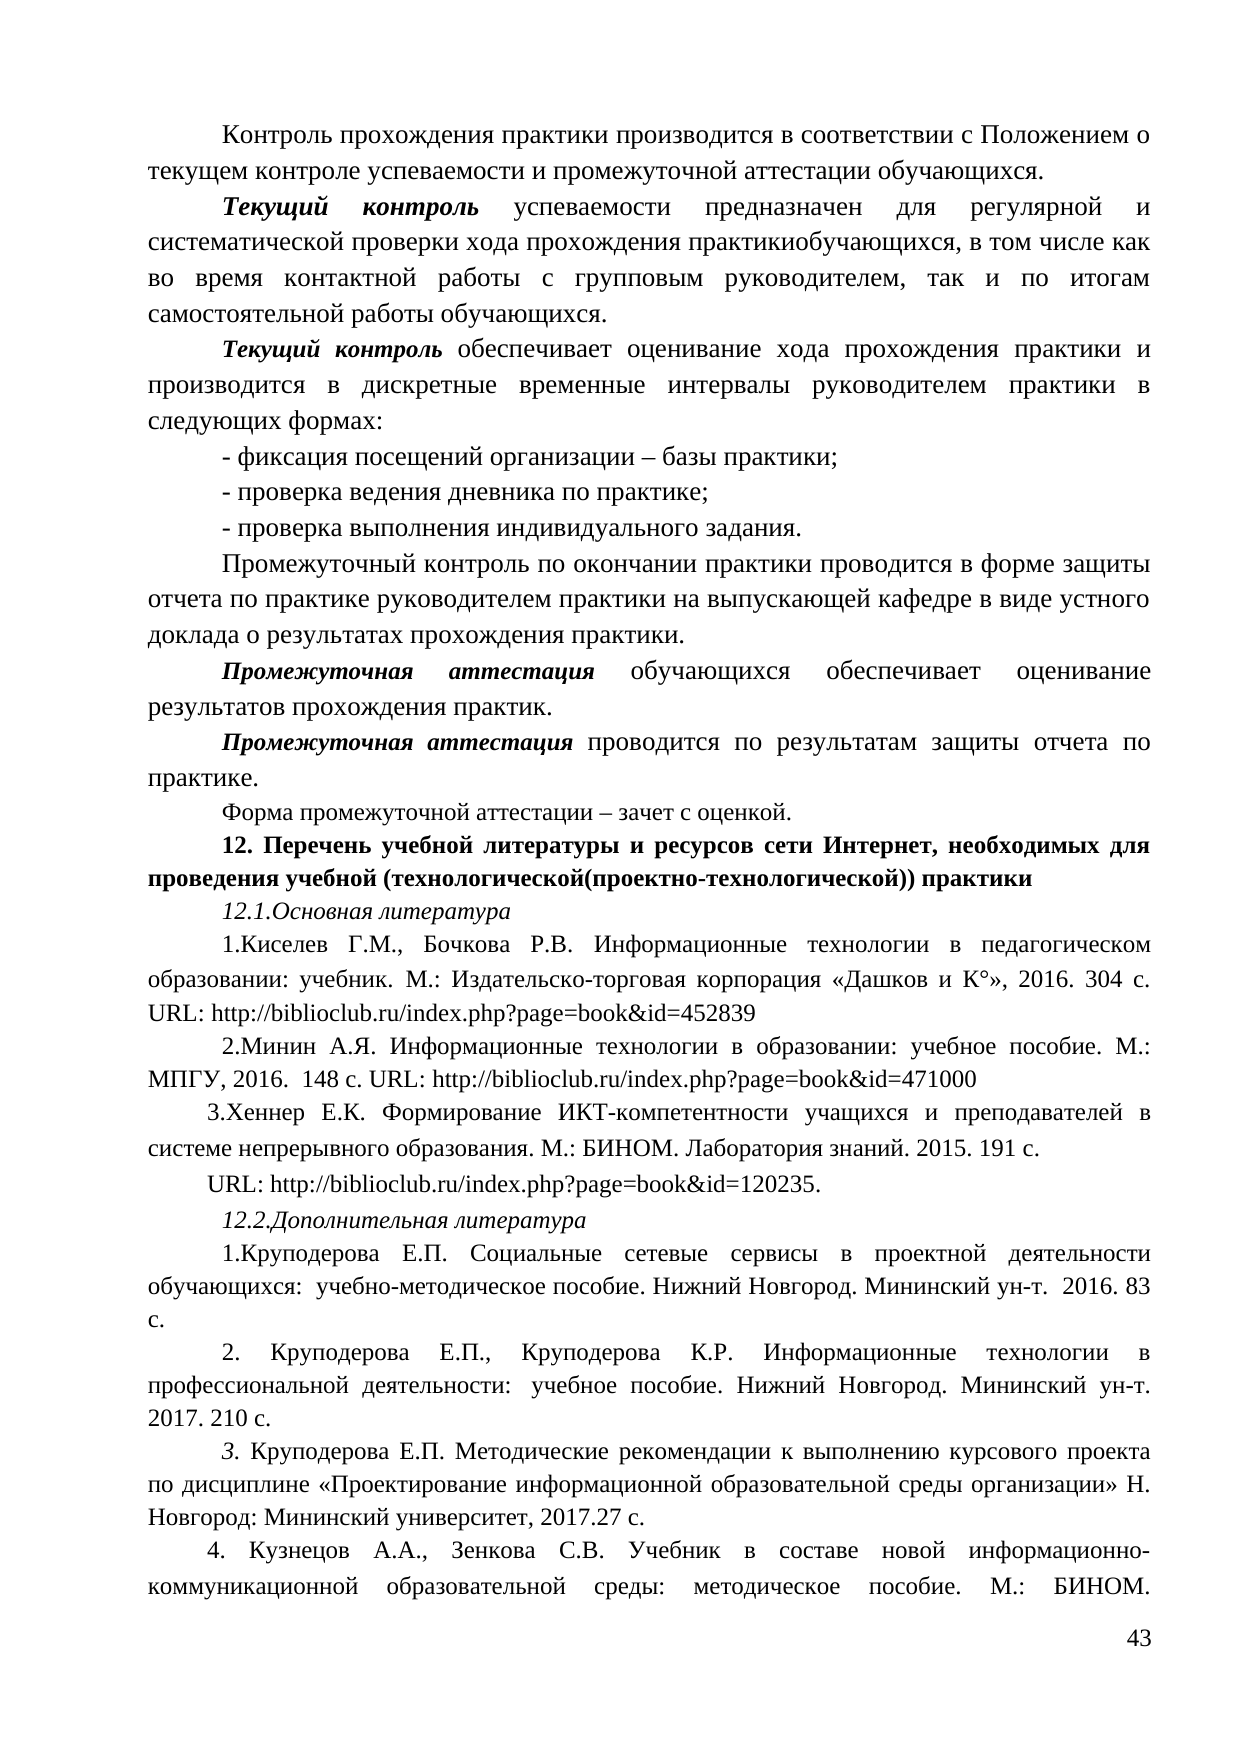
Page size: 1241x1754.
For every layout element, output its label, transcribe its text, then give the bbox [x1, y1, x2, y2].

text Текущий контроль обеспечивает оценивание хода прохождения практики и производится в дискретные временные интервалы руководителем практики в следующих формах: [148, 332, 1152, 435]
text - проверка выполнения индивидуального задания. [148, 511, 1152, 542]
text - фиксация посещений организации – базы практики; [148, 440, 1152, 471]
text 12. Перечень учебной литературы и ресурсов сети Интернет, необходимых для проведения учебной (технологической(проектно-технологической)) практики [148, 830, 1152, 892]
text 3.Хеннер Е.К. Формирование ИКТ-компетентности учащихся и преподавателей в системе непрерывного образования. М.: БИНОМ. Лаборатория знаний. 2015. 191 с. [148, 1097, 1152, 1162]
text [148, 1535, 1152, 1600]
text Промежуточная аттестация проводится по результатам защиты отчета по практике. [148, 726, 1152, 792]
text Текущий контроль успеваемости предназначен для регулярной и систематической проверки хода прохождения практикиобучающихся, в том числе как во время контактной работы с групповым руководителем, так и по итогам самостоятельной работы обучающихся. [148, 189, 1152, 328]
text 2. Круподерова Е.П., Круподерова К.Р. Информационные технологии в профессиональной деятельности: учебное пособие. Нижний Новгород. Мининский ун-т. 2017. 210 с. [148, 1337, 1152, 1432]
text - проверка ведения дневника по практике; [148, 475, 1152, 507]
text 3. Круподерова Е.П. Методические рекомендации к выполнению курсового проекта по дисциплине «Проектирование информационной образовательной среды организации» Н. Новгород: Мининский университет, 2017.27 с. [148, 1436, 1152, 1531]
text 12.1.Основная литература [148, 896, 1152, 925]
text 2.Минин А.Я. Информационные технологии в образовании: учебное пособие. М.: МПГУ, 2016. 148 с. URL: http://biblioclub.ru/index.php?page=book&id=471000 [148, 1031, 1152, 1093]
text Контроль прохождения практики производится в соответствии с Положением о текущем контроле успеваемости и промежуточной аттестации обучающихся. [148, 118, 1152, 185]
text 1.Круподерова Е.П. Социальные сетевые сервисы в проектной деятельности обучающихся: учебно-методическое пособие. Нижний Новгород. Мининский ун-т. 2016. 83 с. [148, 1238, 1152, 1333]
text Промежуточный контроль по окончании практики проводится в форме защиты отчета по практике руководителем практики на выпускающей кафедре в виде устного доклада о результатах прохождения практики. [148, 547, 1152, 649]
text URL: http://biblioclub.ru/index.php?page=book&id=120235. [148, 1169, 1152, 1198]
text Форма промежуточной аттестации – зачет с оценкой. [148, 797, 1152, 826]
text 1.Киселев Г.М., Бочкова Р.В. Информационные технологии в педагогическом образовании: учебник. М.: Издательско-торговая корпорация «Дашков и К°», 2016. 304 с. URL: http://biblioclub.ru/index.php?page=book&id=452839 [148, 929, 1152, 1027]
text Промежуточная аттестация обучающихся обеспечивает оценивание результатов прохождения практик. [148, 654, 1152, 721]
list 12.2.Дополнительная литература [148, 1205, 1152, 1234]
